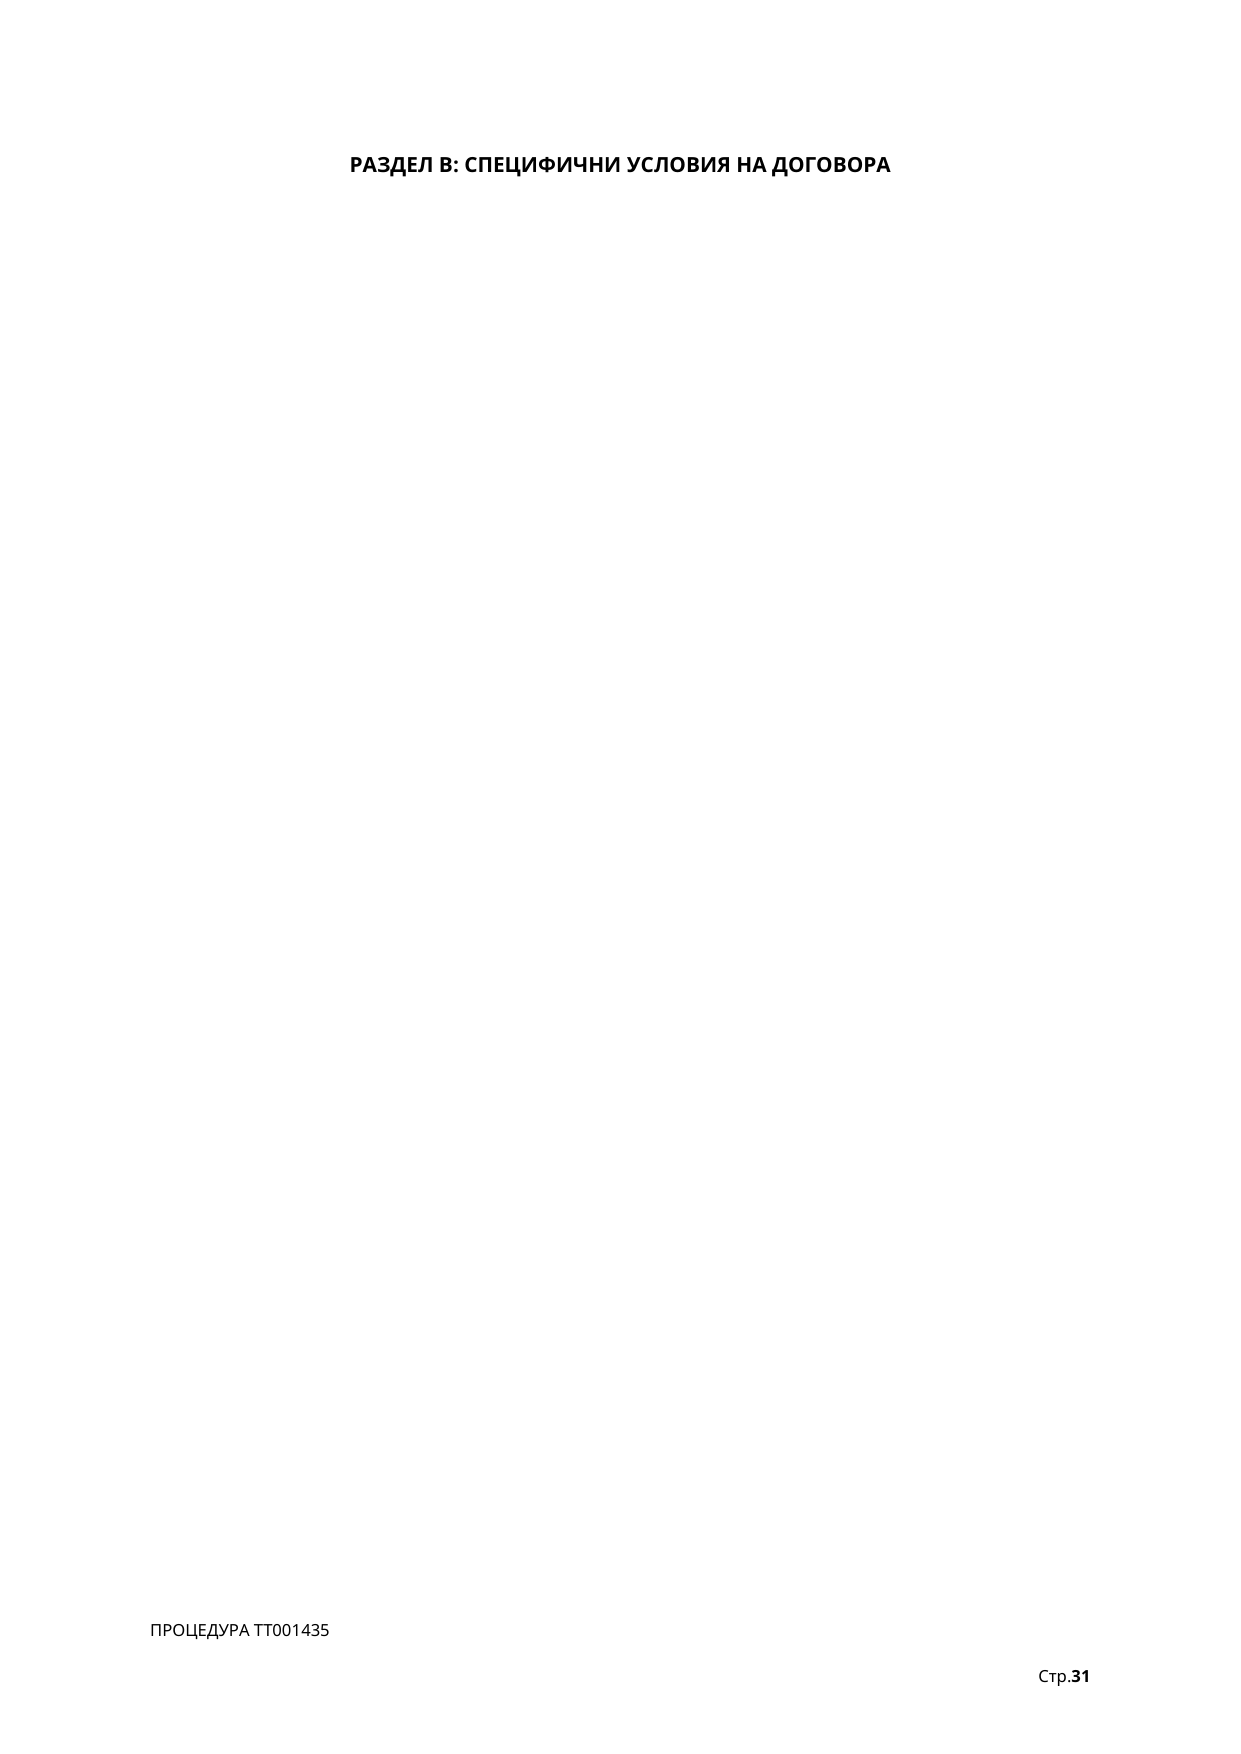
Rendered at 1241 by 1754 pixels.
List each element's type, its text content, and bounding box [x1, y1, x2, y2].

text РАЗДЕЛ В: СПЕЦИФИЧНИ УСЛОВИЯ НА ДОГОВОРА [150, 150, 1090, 178]
